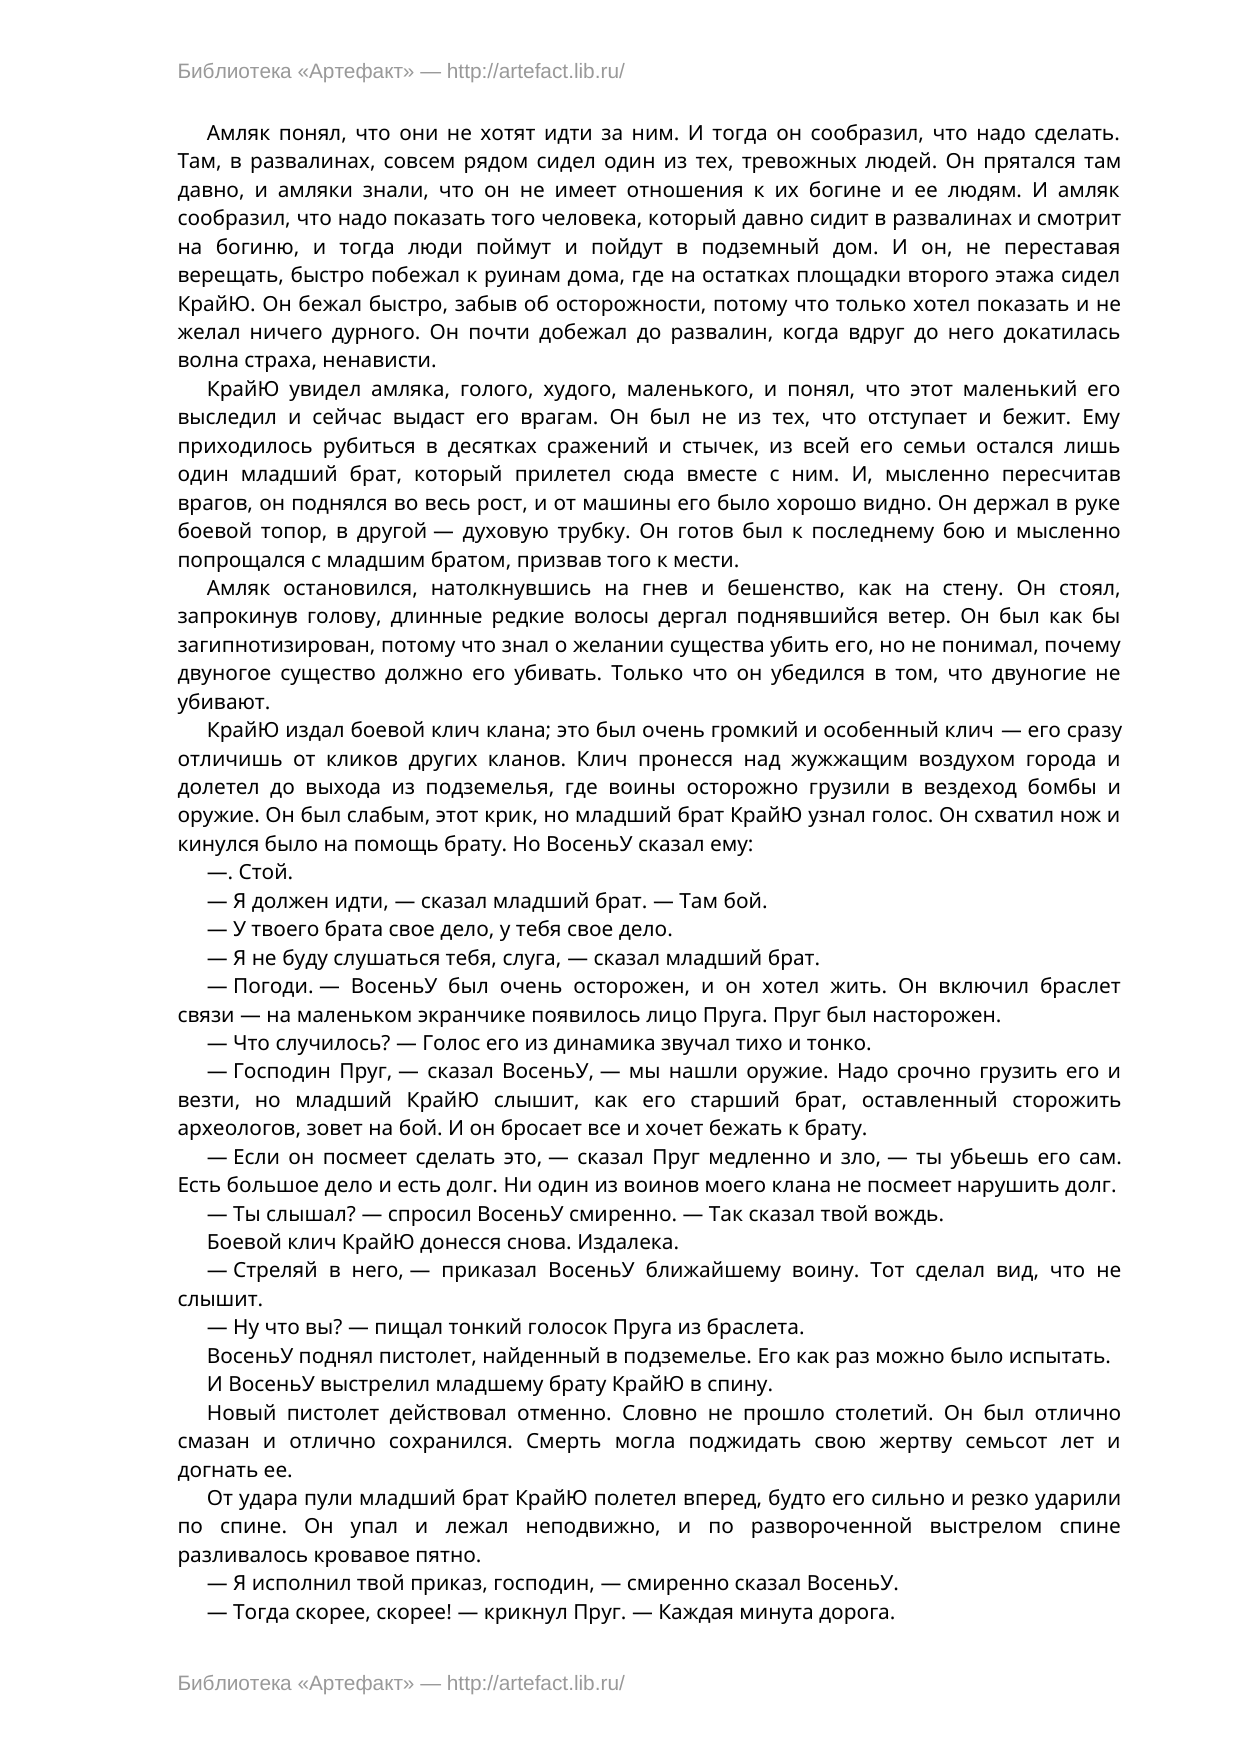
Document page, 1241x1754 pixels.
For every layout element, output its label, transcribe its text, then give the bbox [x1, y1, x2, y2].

text Амляк понял, что они не хотят идти за ним. И тогда он сообразил, что надо сделать. Там, в развалинах, совсем рядом сидел один из тех, тревожных людей. Он прятался там давно, и амляки знали, что он не имеет отношения к их богине и ее людям. И амляк сообразил, что надо показать того человека, который давно сидит в развалинах и смотрит на богиню, и тогда люди поймут и пойдут в подземный дом. И он, не переставая верещать, быстро побежал к руинам дома, где на остатках площадки второго этажа сидел КрайЮ. Он бежал быстро, забыв об осторожности, потому что только хотел показать и не желал ничего дурного. Он почти добежал до развалин, когда вдруг до него докатилась волна страха, ненависти. [177, 118, 1122, 374]
text ВосеньУ поднял пистолет, найденный в подземелье. Его как раз можно было испытать. [177, 1341, 1122, 1369]
text И ВосеньУ выстрелил младшему брату КрайЮ в спину. [177, 1369, 1122, 1398]
text КрайЮ увидел амляка, голого, худого, маленького, и понял, что этот маленький его выследил и сейчас выдаст его врагам. Он был не из тех, что отступает и бежит. Ему приходилось рубиться в десятках сражений и стычек, из всей его семьи остался лишь один младший брат, который прилетел сюда вместе с ним. И, мысленно пересчитав врагов, он поднялся во весь рост, и от машины его было хорошо видно. Он держал в руке боевой топор, в другой — духовую трубку. Он готов был к последнему бою и мысленно попрощался с младшим братом, призвав того к мести. [177, 374, 1122, 573]
text Амляк остановился, натолкнувшись на гнев и бешенство, как на стену. Он стоял, запрокинув голову, длинные редкие волосы дергал поднявшийся ветер. Он был как бы загипнотизирован, потому что знал о желании существа убить его, но не понимал, почему двуногое существо должно его убивать. Только что он убедился в том, что двуногие не убивают. [177, 573, 1122, 715]
text — Тогда скорее, скорее! — крикнул Пруг. — Каждая минута дорога. [177, 1597, 1122, 1625]
text — Господин Пруг, — сказал ВосеньУ, — мы нашли оружие. Надо срочно грузить его и везти, но младший КрайЮ слышит, как его старший брат, оставленный сторожить археологов, зовет на бой. И он бросает все и хочет бежать к брату. [177, 1057, 1122, 1142]
text —. Стой. [177, 857, 1122, 886]
text — Я исполнил твой приказ, господин, — смиренно сказал ВосеньУ. [177, 1568, 1122, 1597]
text — Погоди. — ВосеньУ был очень осторожен, и он хотел жить. Он включил браслет связи — на маленьком экранчике появилось лицо Пруга. Пруг был насторожен. [177, 971, 1122, 1028]
text — Стреляй в него, — приказал ВосеньУ ближайшему воину. Тот сделал вид, что не слышит. [177, 1256, 1122, 1312]
text — Ну что вы? — пищал тонкий голосок Пруга из браслета. [177, 1312, 1122, 1341]
text Боевой клич КрайЮ донесся снова. Издалека. [177, 1227, 1122, 1256]
text — У твоего брата свое дело, у тебя свое дело. [177, 914, 1122, 943]
text — Я не буду слушаться тебя, слуга, — сказал младший брат. [177, 943, 1122, 971]
text — Ты слышал? — спросил ВосеньУ смиренно. — Так сказал твой вождь. [177, 1199, 1122, 1227]
text — Я должен идти, — сказал младший брат. — Там бой. [177, 886, 1122, 914]
text КрайЮ издал боевой клич клана; это был очень громкий и особенный клич — его сразу отличишь от кликов других кланов. Клич пронесся над жужжащим воздухом города и долетел до выхода из подземелья, где воины осторожно грузили в вездеход бомбы и оружие. Он был слабым, этот крик, но младший брат КрайЮ узнал голос. Он схватил нож и кинулся было на помощь брату. Но ВосеньУ сказал ему: [177, 715, 1122, 857]
text — Если он посмеет сделать это, — сказал Пруг медленно и зло, — ты убьешь его сам. Есть большое дело и есть долг. Ни один из воинов моего клана не посмеет нарушить долг. [177, 1142, 1122, 1199]
text — Что случилось? — Голос его из динамика звучал тихо и тонко. [177, 1028, 1122, 1057]
text От удара пули младший брат КрайЮ полетел вперед, будто его сильно и резко ударили по спине. Он упал и лежал неподвижно, и по развороченной выстрелом спине разливалось кровавое пятно. [177, 1483, 1122, 1568]
text Новый пистолет действовал отменно. Словно не прошло столетий. Он был отлично смазан и отлично сохранился. Смерть могла поджидать свою жертву семьсот лет и догнать ее. [177, 1398, 1122, 1483]
